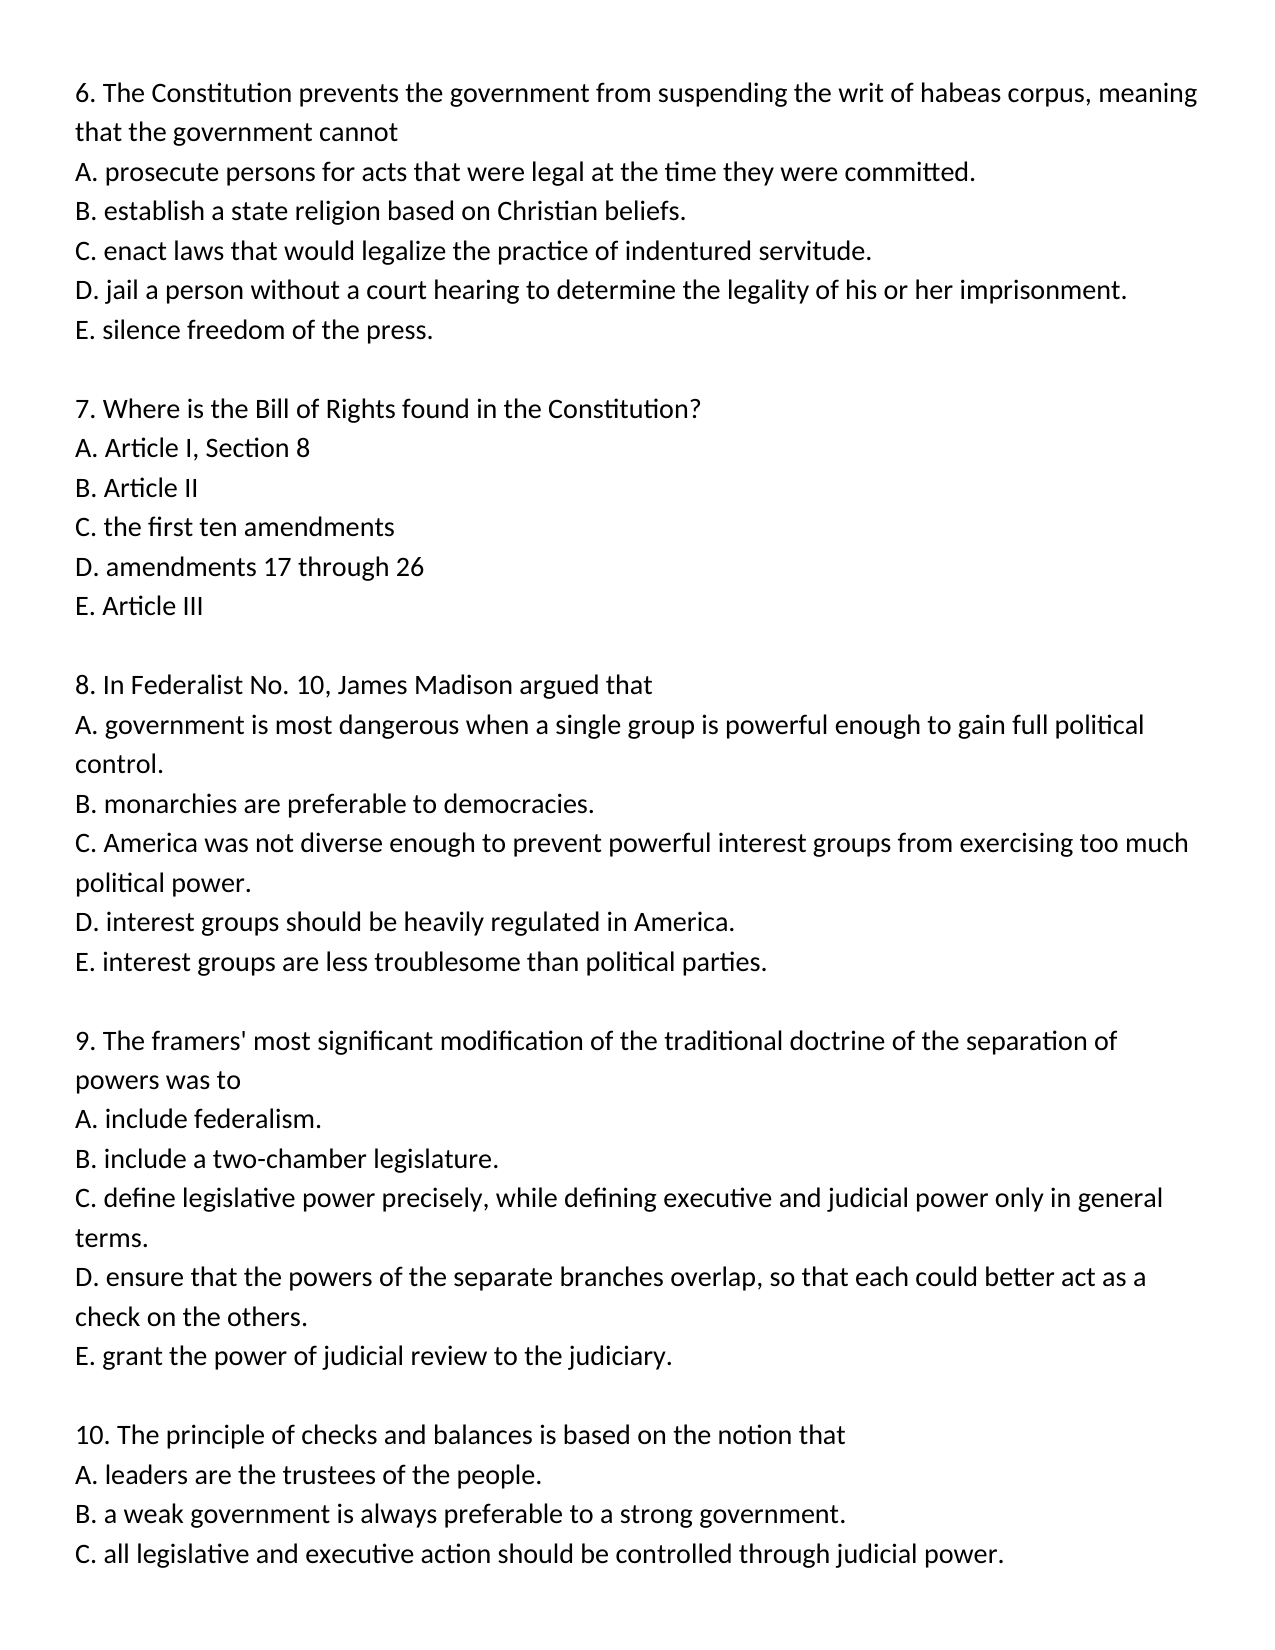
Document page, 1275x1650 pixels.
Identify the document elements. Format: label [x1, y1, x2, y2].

text [75, 75, 1200, 1570]
